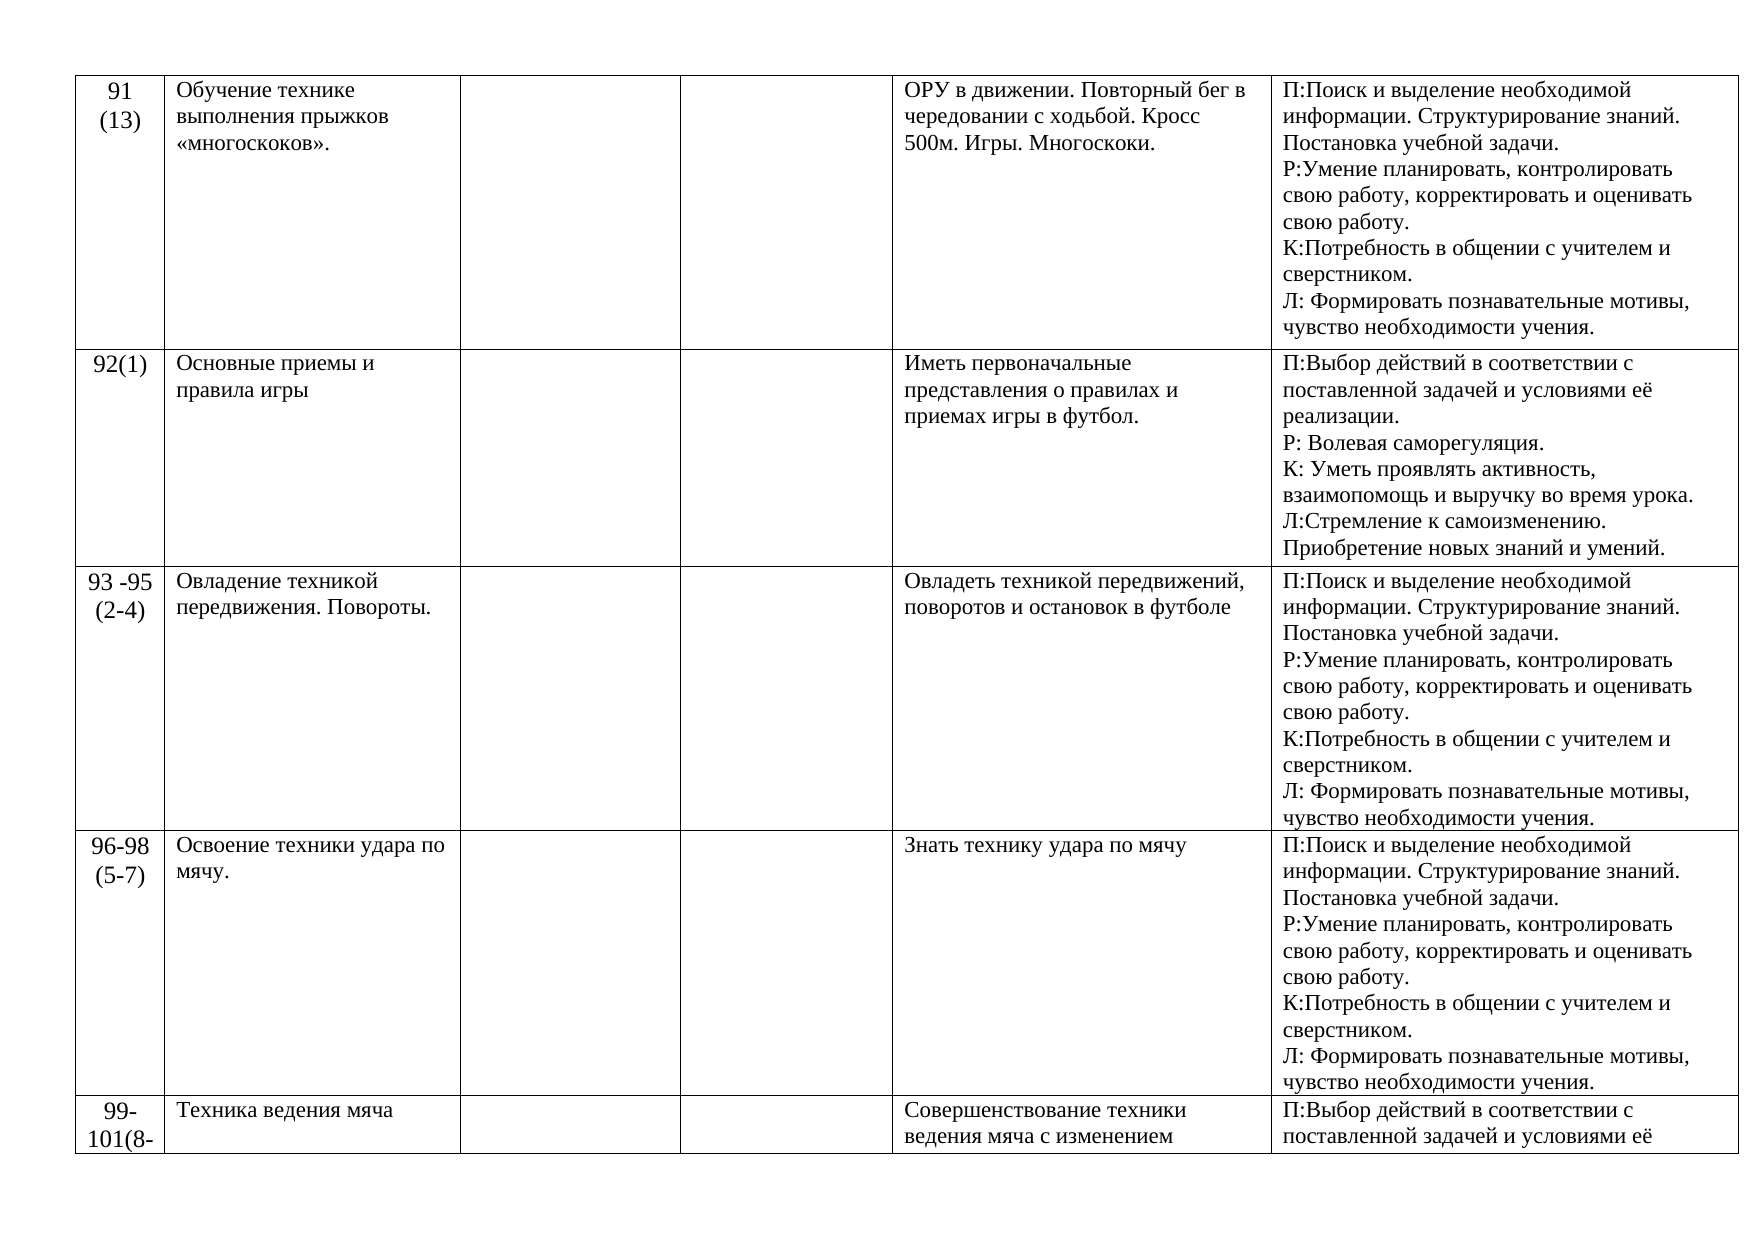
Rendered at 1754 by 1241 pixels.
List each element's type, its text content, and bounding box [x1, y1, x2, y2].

table_cell [461, 76, 680, 348]
table_cell 96-98 (5-7) [76, 831, 164, 1095]
table_cell 91 (13) [76, 76, 164, 348]
table_cell П:Поиск и выделение необходимой информации. Структурирование знаний. Постановка учебной задачи. Р:Умение планировать, контролировать свою работу, корректировать и оценивать свою работу. К:Потребность в общении с учителем и сверстником. Л: Формировать познавательные мотивы, чувство необходимости учения. [1272, 831, 1738, 1095]
table_cell [461, 831, 680, 1095]
table_cell Основные приемы и правила игры [165, 350, 460, 566]
table_cell П:Поиск и выделение необходимой информации. Структурирование знаний. Постановка учебной задачи. Р:Умение планировать, контролировать свою работу, корректировать и оценивать свою работу. К:Потребность в общении с учителем и сверстником. Л: Формировать познавательные мотивы, чувство необходимости учения. [1272, 567, 1738, 830]
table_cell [893, 1096, 1271, 1153]
table_cell 93 -95 (2-4) [76, 567, 164, 830]
table_cell Освоение техники удара по мячу. [165, 831, 460, 1095]
table_cell ОРУ в движении. Повторный бег в чередовании с ходьбой. Кросс 500м. Игры. Многоскоки. [893, 76, 1271, 348]
table_cell [681, 831, 892, 1095]
table_cell 99-101(8-10) [76, 1096, 164, 1153]
table_cell П:Поиск и выделение необходимой информации. Структурирование знаний. Постановка учебной задачи. Р:Умение планировать, контролировать свою работу, корректировать и оценивать свою работу. К:Потребность в общении с учителем и сверстником. Л: Формировать познавательные мотивы, чувство необходимости учения. [1272, 76, 1738, 348]
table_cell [1272, 1096, 1738, 1153]
table_cell [681, 567, 892, 830]
table_cell [461, 1096, 680, 1153]
table_cell [681, 1096, 892, 1153]
table_cell Обучение технике выполнения прыжков «многоскоков». [165, 76, 460, 348]
table_cell [681, 76, 892, 348]
table_cell [461, 350, 680, 566]
table_cell Знать технику удара по мячу [893, 831, 1271, 1095]
table_cell [681, 350, 892, 566]
table_cell [461, 567, 680, 830]
table_cell Иметь первоначальные представления о правилах и приемах игры в футбол. [893, 350, 1271, 566]
table_cell 92(1) [76, 350, 164, 566]
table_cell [165, 1096, 460, 1153]
table_cell Овладение техникой передвижения. Повороты. [165, 567, 460, 830]
table_cell Овладеть техникой передвижений, поворотов и остановок в футболе [893, 567, 1271, 830]
